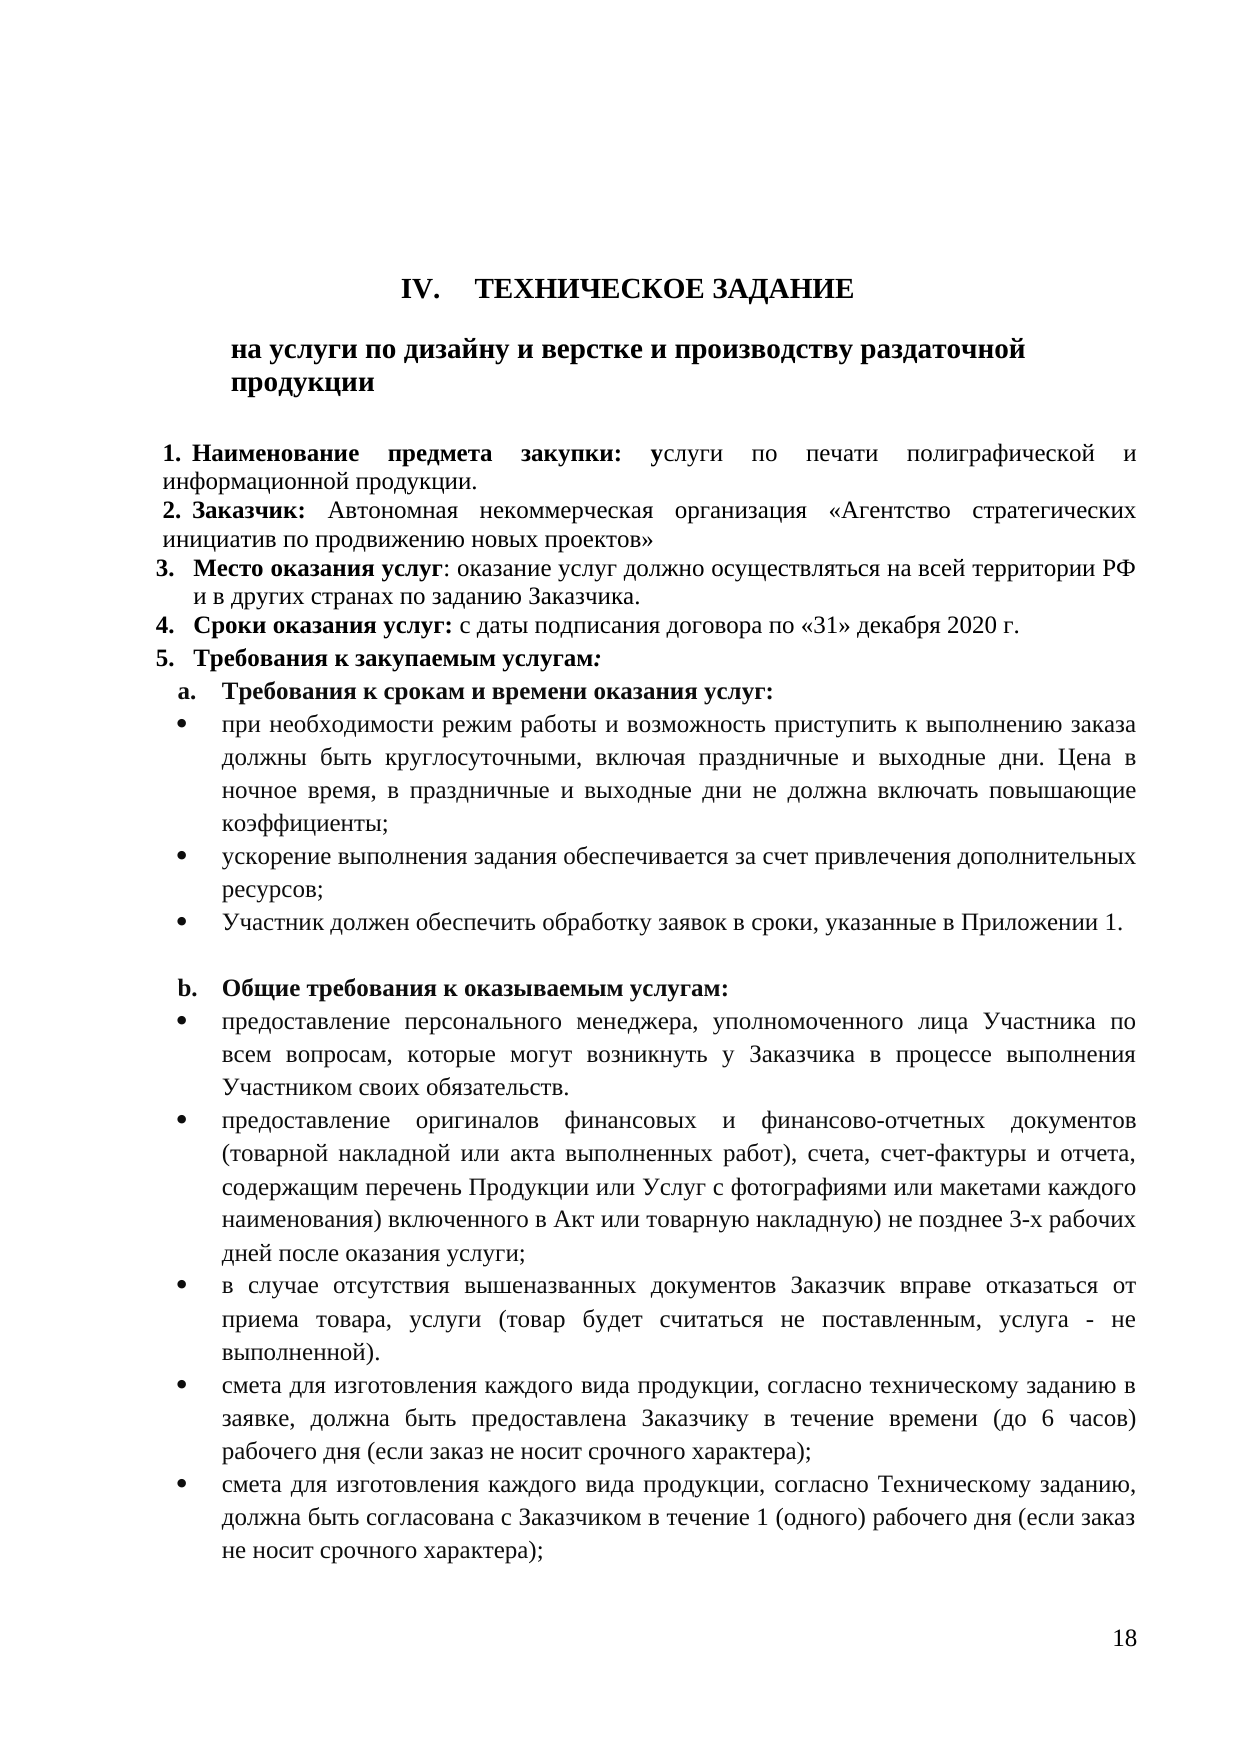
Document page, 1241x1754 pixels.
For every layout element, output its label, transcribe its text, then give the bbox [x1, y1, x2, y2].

list в случае отсутствия вышеназванных документов Заказчик вправе отказаться от приема товара, услуги (товар будет считаться не поставленным, услуга - не выполненной). [177, 1271, 1137, 1365]
list Требования к срокам и времени оказания услуг: [177, 676, 1137, 705]
list Сроки оказания услуг: с даты подписания договора по «31» декабря 2020 г. [156, 610, 1137, 639]
list Заказчик: Автономная некоммерческая организация «Агентство стратегических инициатив по продвижению новых проектов» [162, 495, 1137, 553]
list при необходимости режим работы и возможность приступить к выполнению заказа должны быть круглосуточными, включая праздничные и выходные дни. Цена в ночное время, в праздничные и выходные дни не должна включать повышающие коэффициенты; [177, 709, 1137, 837]
list Требования к закупаемым услугам: [156, 643, 1137, 672]
list Общие требования к оказываемым услугам: [177, 973, 1137, 1002]
list смета для изготовления каждого вида продукции, согласно Техническому заданию, должна быть согласована с Заказчиком в течение 1 (одного) рабочего дня (если заказ не носит срочного характера); [177, 1469, 1137, 1563]
list смета для изготовления каждого вида продукции, согласно техническому заданию в заявке, должна быть предоставлена Заказчику в течение времени (до 6 часов) рабочего дня (если заказ не носит срочного характера); [177, 1370, 1137, 1464]
list на услуги по дизайну и верстке и производству раздаточной продукции [231, 331, 1137, 398]
list предоставление оригиналов финансовых и финансово-отчетных документов (товарной накладной или акта выполненных работ), счета, счет-фактуры и отчета, содержащим перечень Продукции или Услуг с фотографиями или макетами каждого наименования) включенного в Акт или товарную накладную) не позднее 3-х рабочих дней после оказания услуги; [177, 1106, 1137, 1266]
list Наименование предмета закупки: услуги по печати полиграфической и информационной продукции. [162, 438, 1137, 495]
list ускорение выполнения задания обеспечивается за счет привлечения дополнительных ресурсов; [177, 841, 1137, 903]
list предоставление персонального менеджера, уполномоченного лица Участника по всем вопросам, которые могут возникнуть у Заказчика в процессе выполнения Участником своих обязательств. [177, 1006, 1137, 1101]
list ТЕХНИЧЕСКОЕ ЗАДАНИЕ [118, 271, 1137, 305]
list Участник должен обеспечить обработку заявок в сроки, указанные в Приложении 1. [177, 907, 1137, 936]
list Место оказания услуг: оказание услуг должно осуществляться на всей территории РФ и в других странах по заданию Заказчика. [156, 553, 1137, 610]
